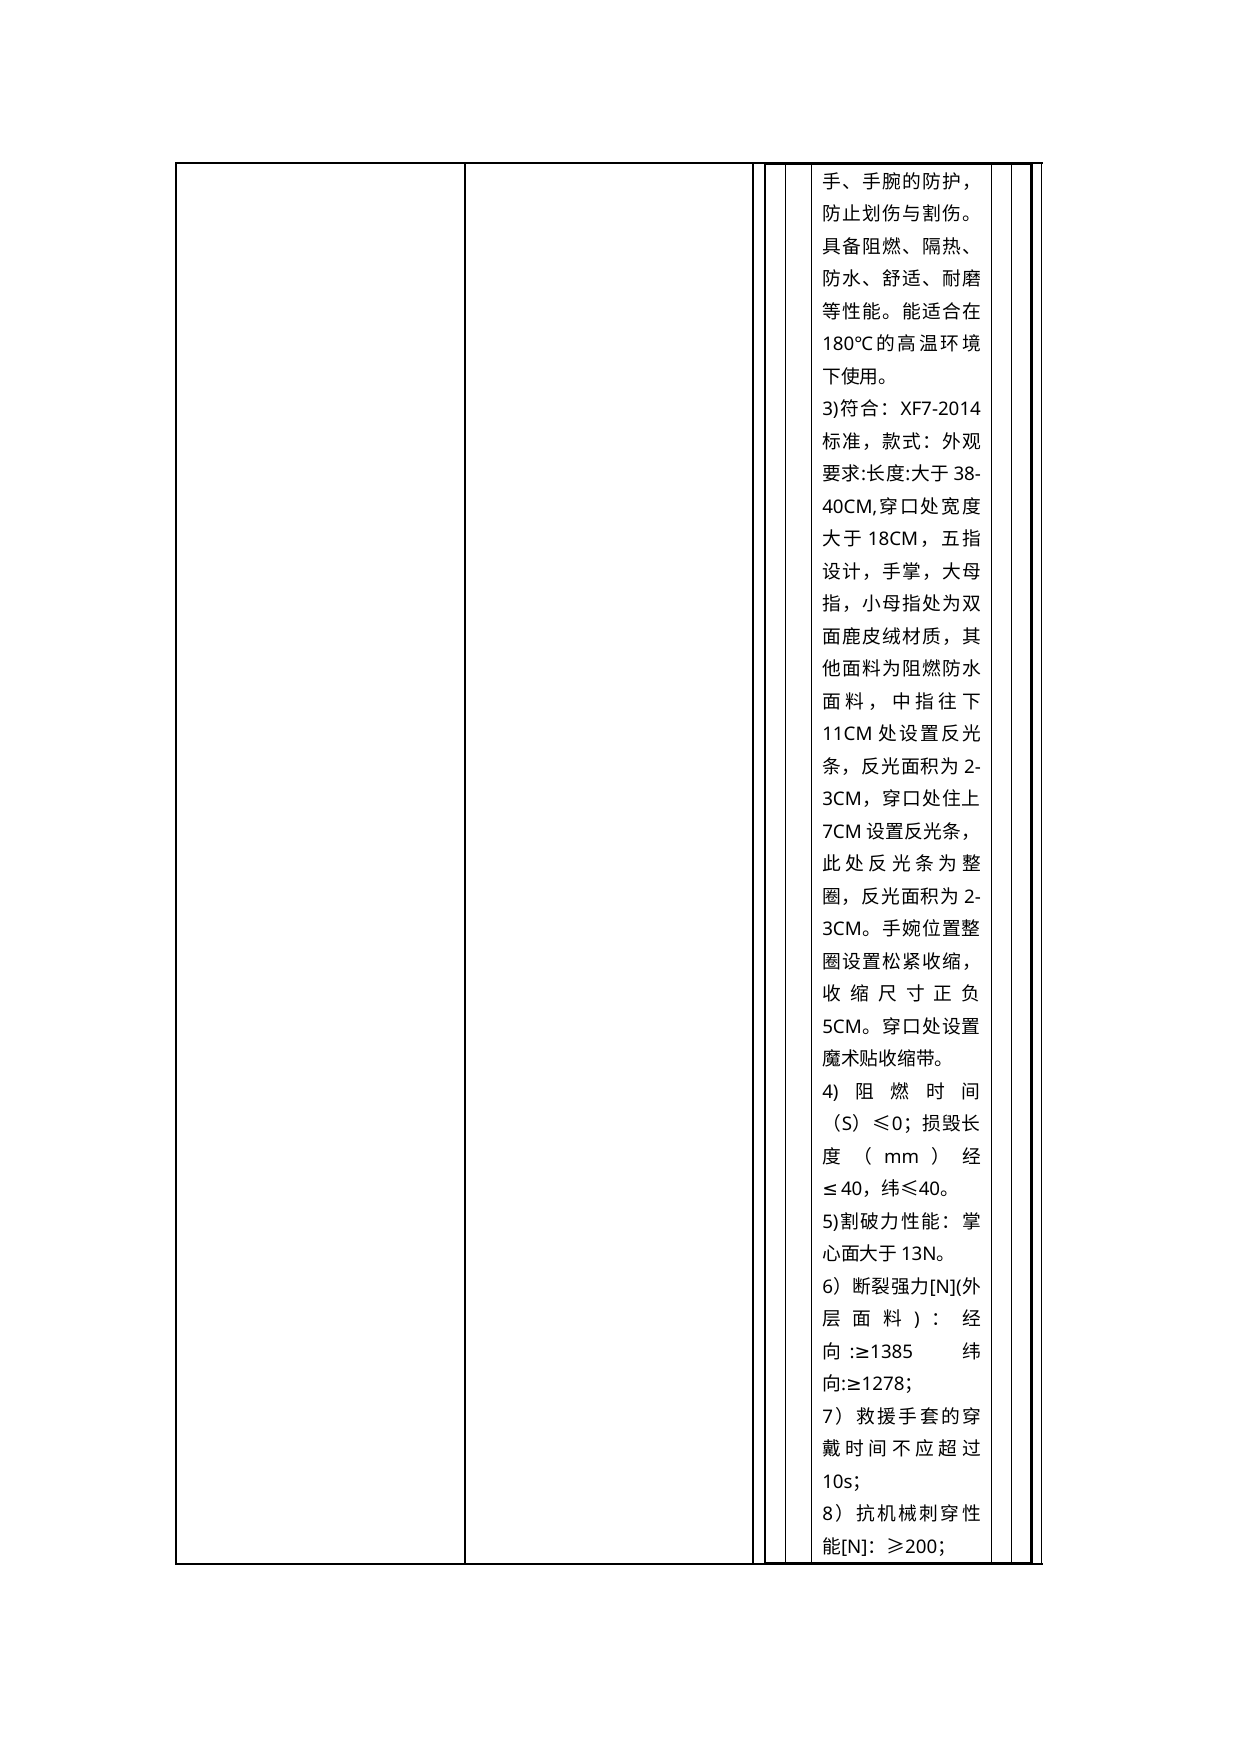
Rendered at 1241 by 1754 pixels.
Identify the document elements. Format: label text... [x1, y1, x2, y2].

table_cell [786, 165, 811, 1562]
table_cell 1 [177, 164, 464, 1563]
table_cell [766, 165, 785, 1562]
table_cell [812, 165, 991, 1562]
table_cell [754, 164, 764, 1563]
table_cell [992, 165, 1011, 1562]
table_cell [466, 164, 752, 1563]
table_cell [1012, 165, 1030, 1562]
table_cell [1033, 164, 1041, 1563]
